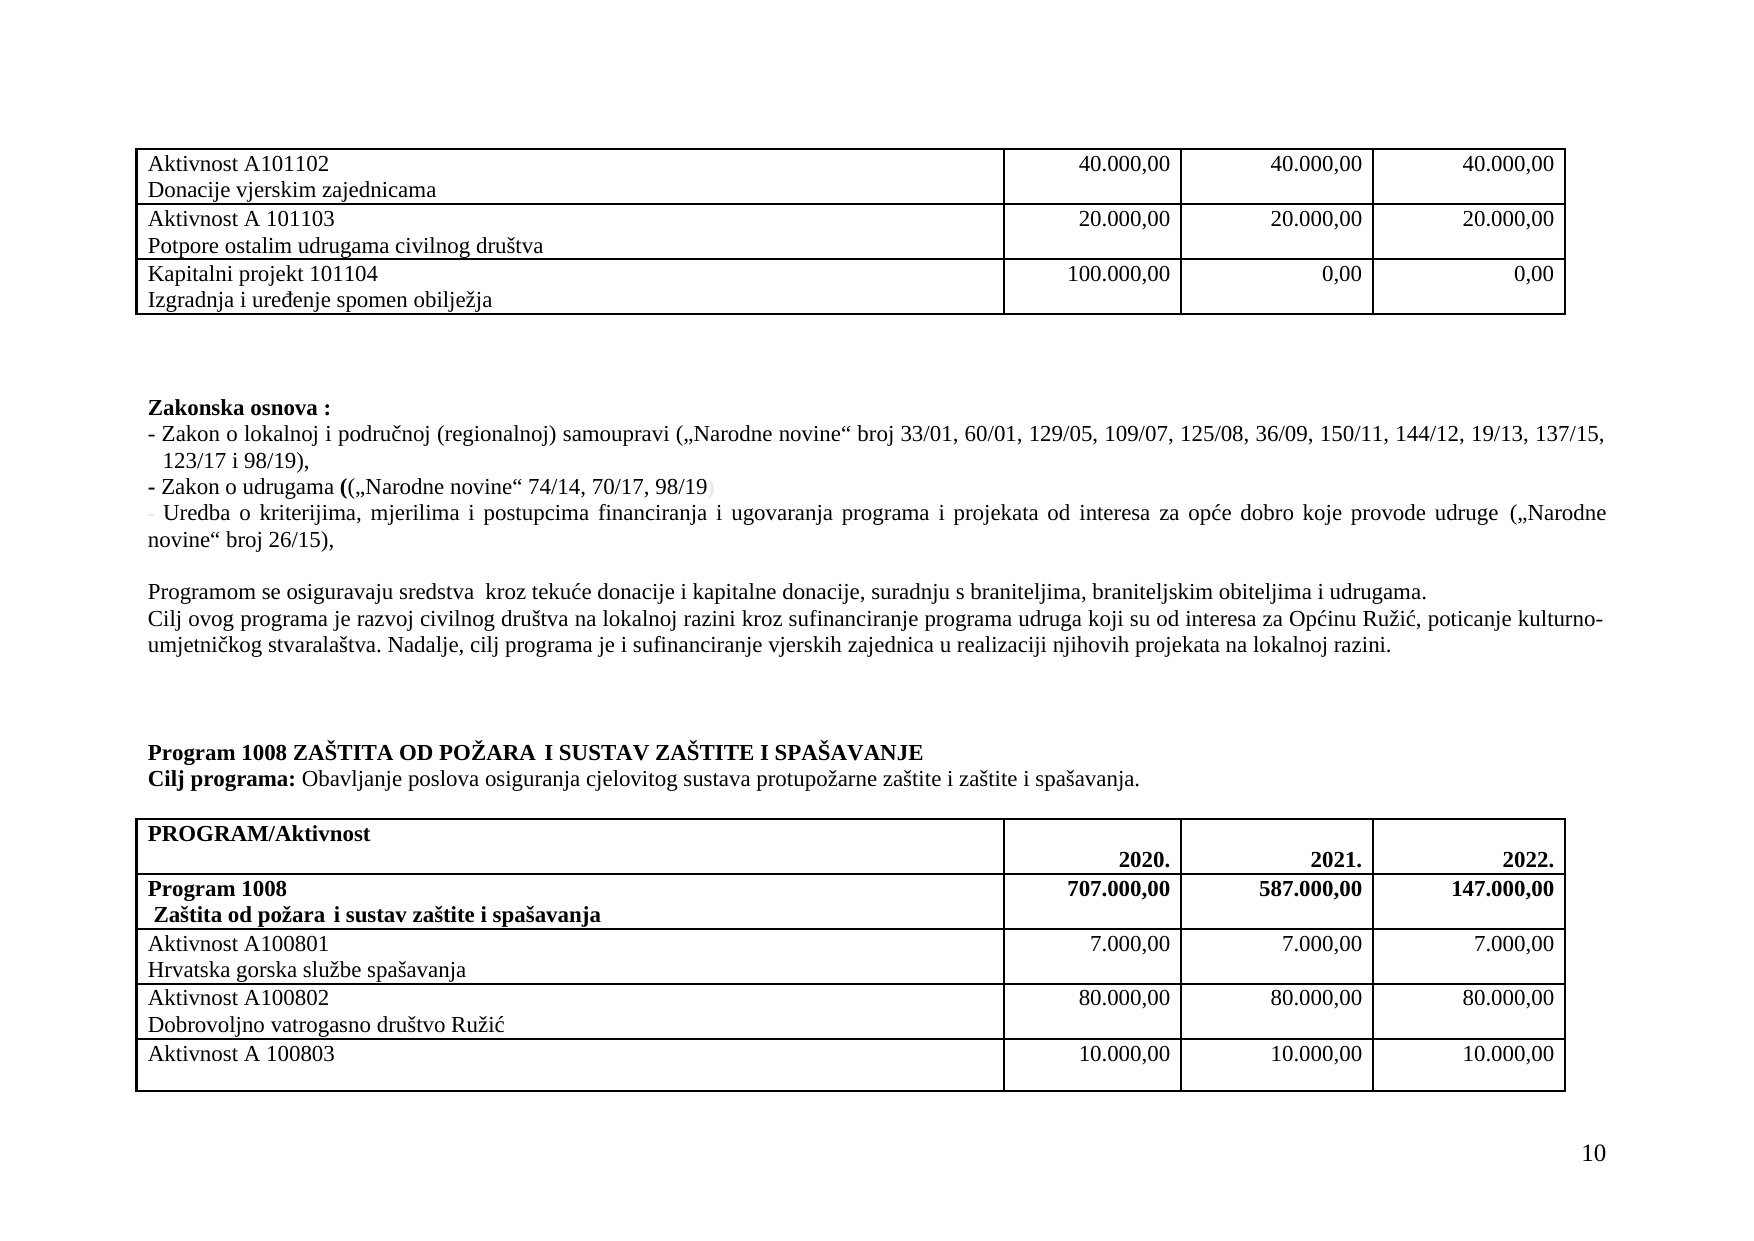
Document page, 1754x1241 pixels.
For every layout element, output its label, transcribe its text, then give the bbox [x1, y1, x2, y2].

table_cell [138, 1040, 1003, 1090]
table_cell Kapitalni projekt 101104 Izgradnja i uređenje spomen obilježja [138, 260, 1003, 313]
table_cell Aktivnost A100802 Dobrovoljno vatrogasno društvo Ružić [138, 985, 1003, 1038]
table_cell Aktivnost A 101103 Potpore ostalim udrugama civilnog društva [138, 205, 1003, 258]
table_cell 20.000,00 [1005, 205, 1180, 258]
table_cell 147.000,00 [1374, 875, 1564, 928]
table_header 2021. [1182, 820, 1372, 873]
table_header 2022. [1374, 820, 1564, 873]
table_cell 20.000,00 [1182, 205, 1372, 258]
text - Zakon o udrugama ((„Narodne novine“ 74/14, 70/17, 98/19) [148, 473, 1606, 499]
table_cell 20.000,00 [1374, 205, 1564, 258]
table_cell 10.000,00 [1374, 1040, 1564, 1090]
table_header PROGRAM/Aktivnost [138, 820, 1003, 873]
table_cell Aktivnost A101102 Donacije vjerskim zajednicama [138, 150, 1003, 203]
table_cell 40.000,00 [1374, 150, 1564, 203]
table_cell 10.000,00 [1005, 1040, 1180, 1090]
table_cell 707.000,00 [1005, 875, 1180, 928]
table_cell 7.000,00 [1005, 930, 1180, 982]
table_cell 7.000,00 [1374, 930, 1564, 982]
table_header 2020. [1005, 820, 1180, 873]
text Cilj programa: Obavljanje poslova osiguranja cjelovitog sustava protupožarne zaštite i zaštite i spašavanja. [148, 765, 1606, 792]
table_cell Aktivnost A100801 Hrvatska gorska službe spašavanja [138, 930, 1003, 982]
text Program 1008 ZAŠTITA OD POŽARA I SUSTAV ZAŠTITE I SPAŠAVANJE [148, 739, 1606, 765]
table_cell Program 1008 Zaštita od požara i sustav zaštite i spašavanja [138, 875, 1003, 928]
text Zakonska osnova : [148, 394, 1606, 420]
table_cell 10.000,00 [1182, 1040, 1372, 1090]
table_cell 80.000,00 [1005, 985, 1180, 1038]
table_cell 0,00 [1374, 260, 1564, 313]
table_cell 587.000,00 [1182, 875, 1372, 928]
text Programom se osiguravaju sredstva kroz tekuće donacije i kapitalne donacije, suradnju s braniteljima, braniteljskim obiteljima i udrugama. [148, 578, 1606, 605]
table_cell 40.000,00 [1005, 150, 1180, 203]
table_cell 100.000,00 [1005, 260, 1180, 313]
table_cell 80.000,00 [1374, 985, 1564, 1038]
table_cell 40.000,00 [1182, 150, 1372, 203]
text - Uredba o kriterijima, mjerilima i postupcima financiranja i ugovaranja programa i projekata od interesa za opće dobro koje provode udruge („Narodne novine“ broj 26/15), [148, 499, 1606, 552]
table_cell 0,00 [1182, 260, 1372, 313]
text Cilj ovog programa je razvoj civilnog društva na lokalnoj razini kroz sufinanciranje programa udruga koji su od interesa za Općinu Ružić, poticanje kulturno-umjetničkog stvaralaštva. Nadalje, cilj programa je i sufinanciranje vjerskih zajednica u realizaciji njihovih projekata na lokalnoj razini. [148, 605, 1606, 657]
table_cell 7.000,00 [1182, 930, 1372, 982]
text - Zakon o lokalnoj i područnoj (regionalnoj) samoupravi („Narodne novine“ broj 33/01, 60/01, 129/05, 109/07, 125/08, 36/09, 150/11, 144/12, 19/13, 137/15, 123/17 i 98/19), [148, 420, 1606, 473]
table_cell 80.000,00 [1182, 985, 1372, 1038]
